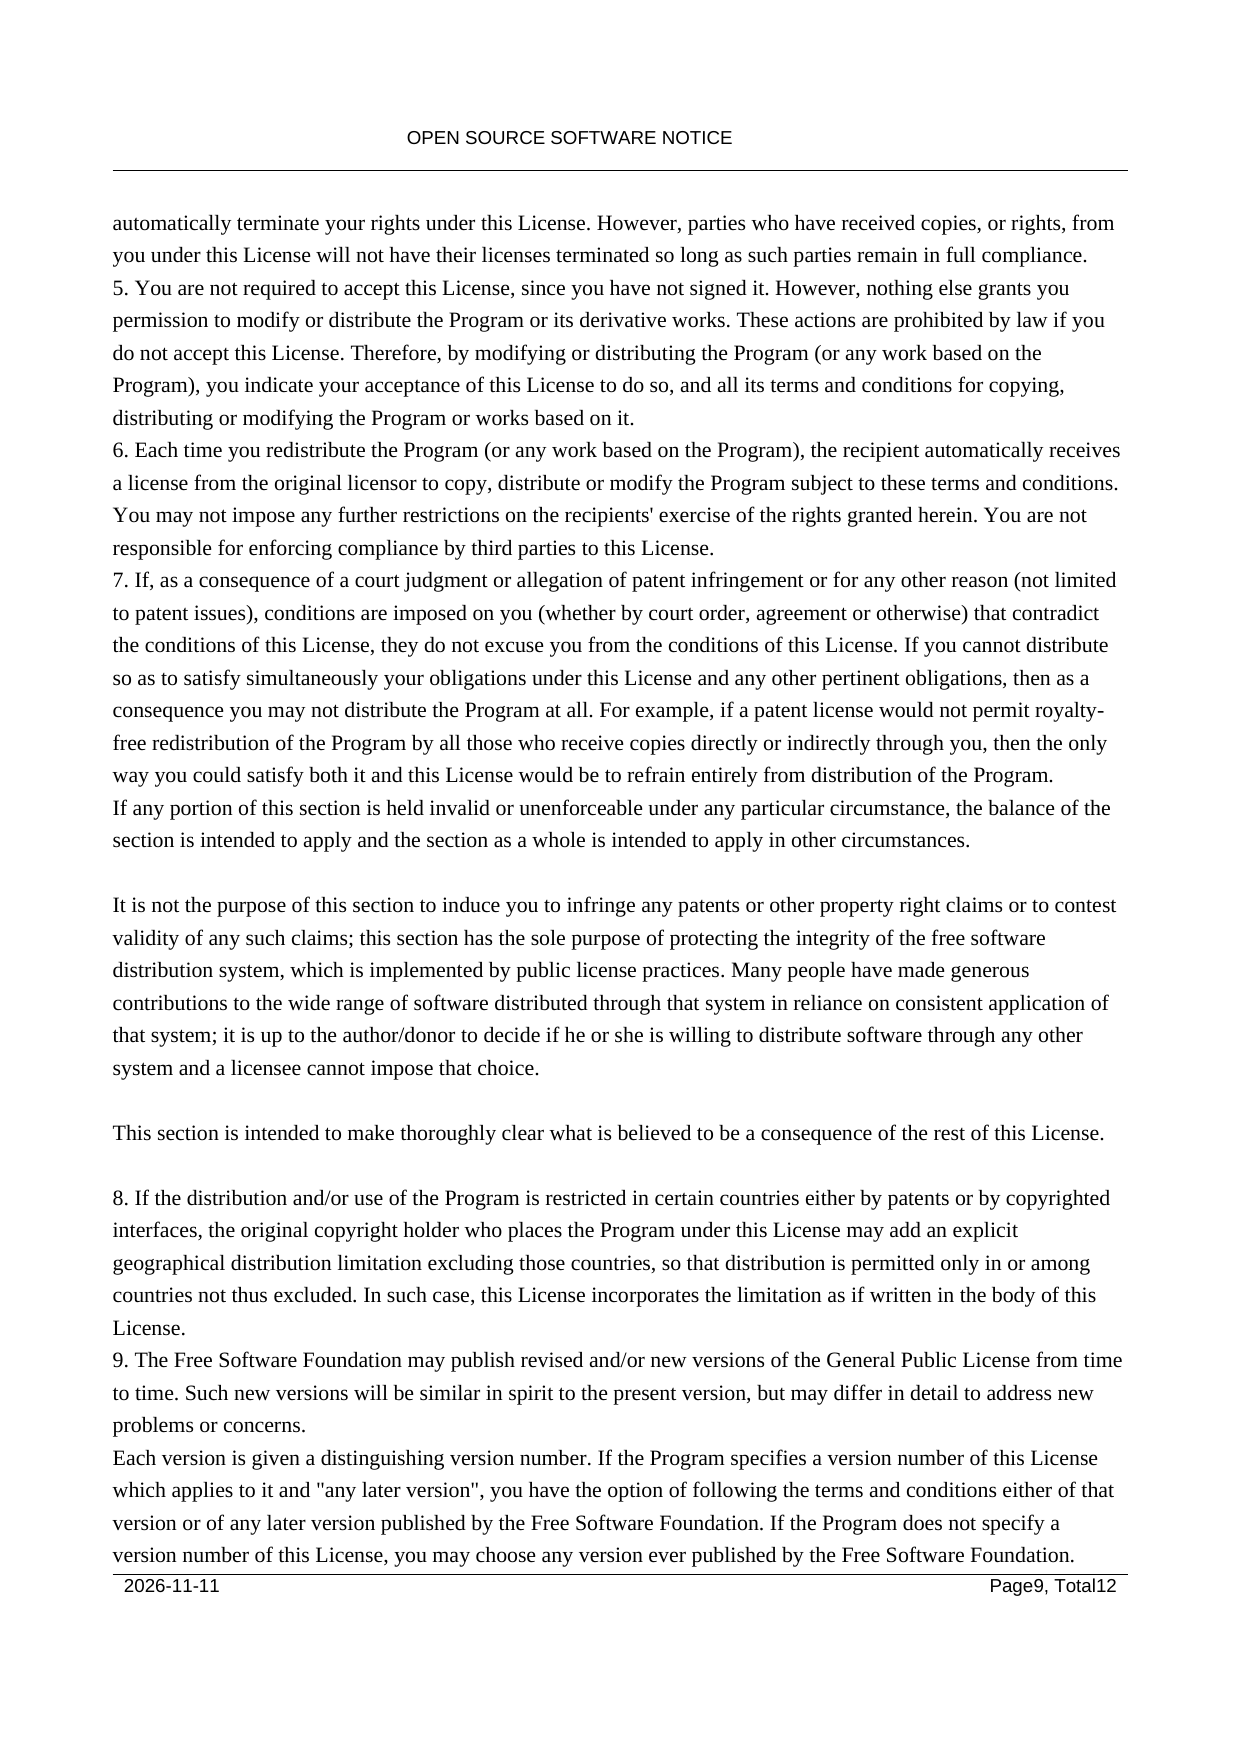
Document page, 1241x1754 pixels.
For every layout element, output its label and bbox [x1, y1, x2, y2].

text [112, 206, 1128, 1571]
